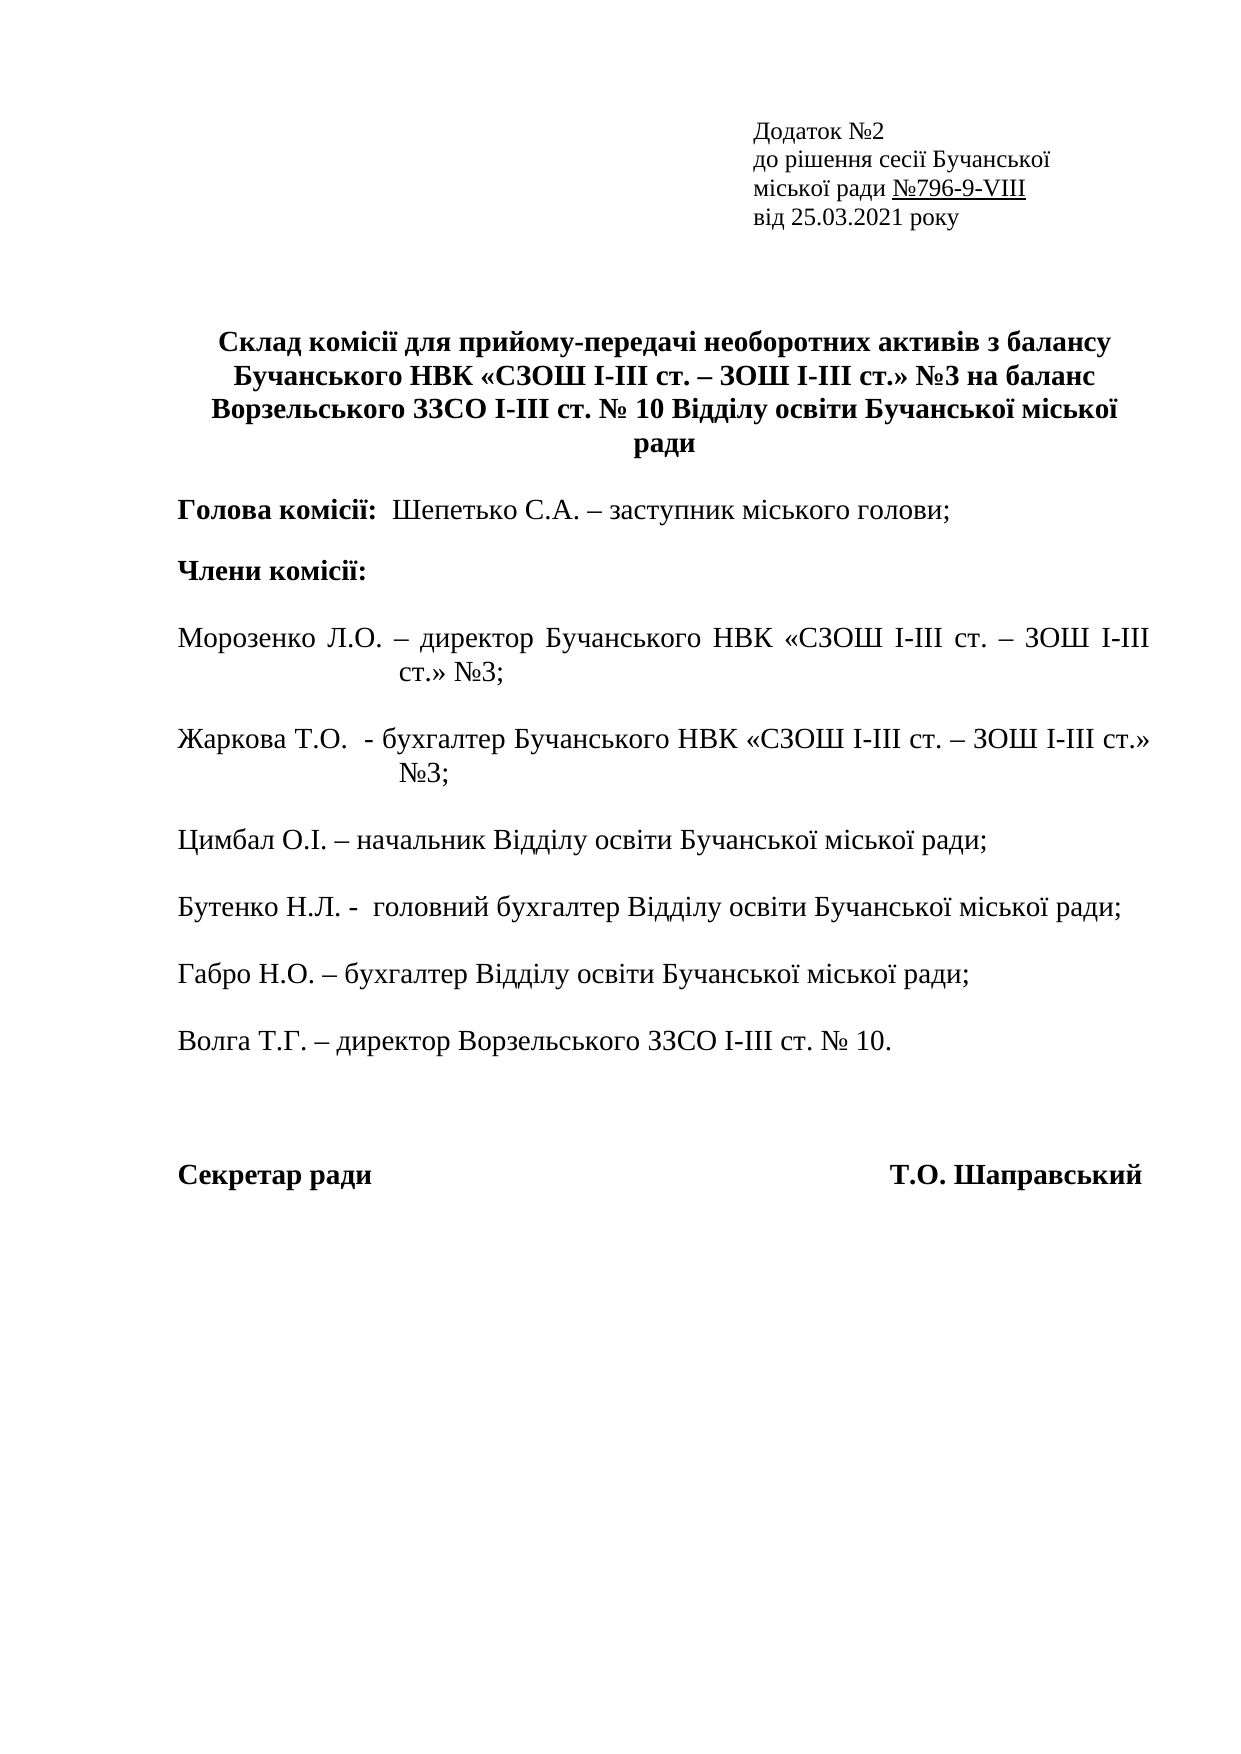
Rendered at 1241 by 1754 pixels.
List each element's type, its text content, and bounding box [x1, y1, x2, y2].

text Волга Т.Г. – директор Ворзельського ЗЗСО І-ІІІ ст. № 10. [177, 1023, 1152, 1057]
list Цимбал О.І. – начальник Відділу освіти Бучанської міської ради; [177, 822, 1152, 855]
list Додаток №2 [753, 116, 1152, 144]
list Члени комісії: [177, 553, 1152, 587]
text Секретар ради Т.О. Шаправський [177, 1157, 1152, 1191]
text Жаркова Т.О. - бухгалтер Бучанського НВК «СЗОШ І-ІІІ ст. – ЗОШ І-ІІІ ст.» №3; [177, 721, 1152, 788]
text до рішення сесії Бучанської [753, 144, 1152, 173]
list Голова комісії: Шепетько С.А. – заступник міського голови; [177, 492, 1152, 526]
text міської ради №796-9-VIIІ [679, 173, 1152, 202]
text Склад комісії для прийому-передачі необоротних активів з балансу Бучанського НВК «СЗОШ І-ІІІ ст. – ЗОШ І-ІІІ ст.» №3 на баланс Ворзельського ЗЗСО І-ІІІ ст. № 10 Відділу освіти Бучанської міської ради [177, 324, 1152, 458]
text від 25.03.2021 року [753, 202, 1152, 231]
text Габро Н.О. – бухгалтер Відділу освіти Бучанської міської ради; [177, 956, 1152, 989]
text Морозенко Л.О. – директор Бучанського НВК «СЗОШ І-ІІІ ст. – ЗОШ І-ІІІ ст.» №3; [177, 621, 1152, 688]
text Бутенко Н.Л. - головний бухгалтер Відділу освіти Бучанської міської ради; [177, 889, 1152, 922]
